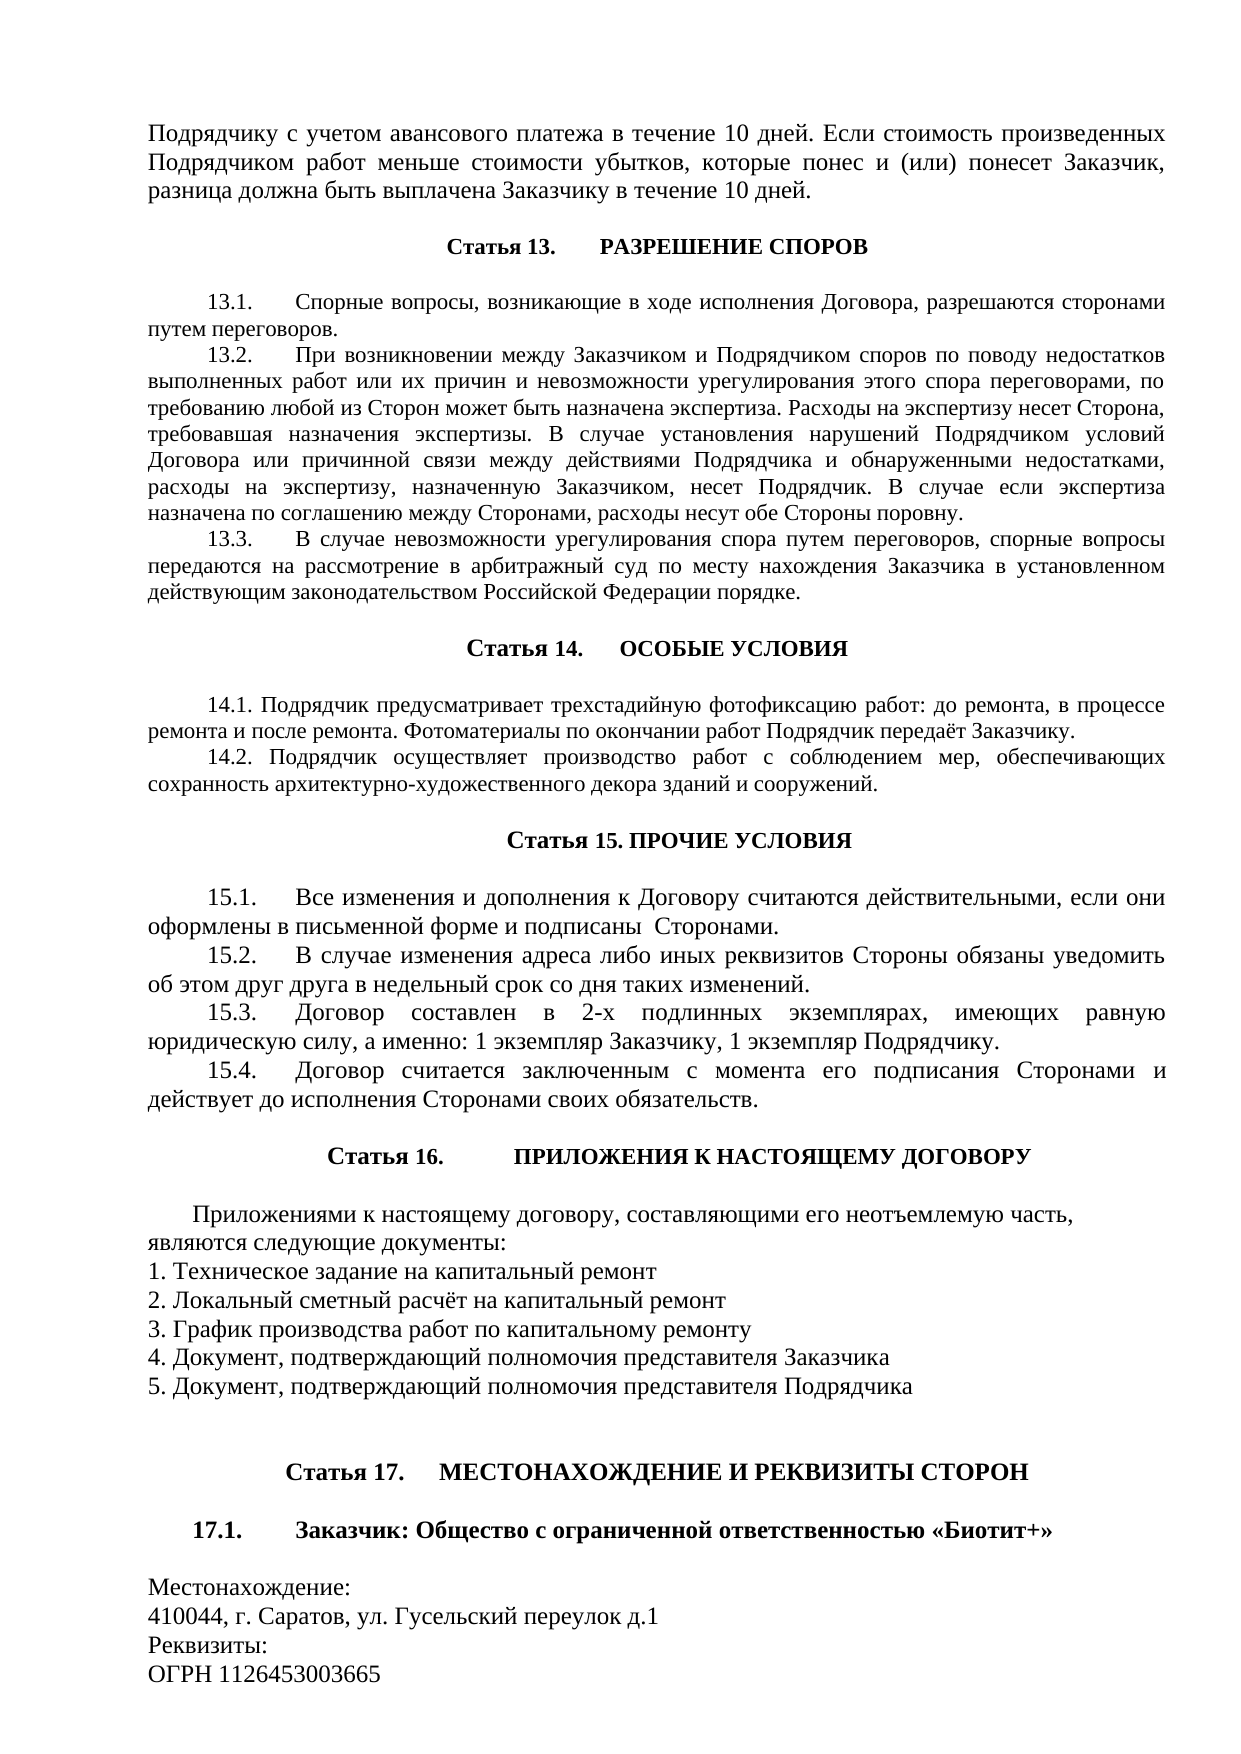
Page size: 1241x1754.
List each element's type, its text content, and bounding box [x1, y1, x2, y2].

text 410044, г. Саратов, ул. Гусельский переулок д.1 [148, 1601, 1167, 1630]
text Статья 15. ПРОЧИЕ УСЛОВИЯ [192, 825, 1167, 854]
text 2. Локальный сметный расчёт на капитальный ремонт [148, 1285, 1167, 1314]
text 13.1. Спорные вопросы, возникающие в ходе исполнения Договора, разрешаются сторонами путем переговоров. [148, 288, 1167, 341]
text Статья 14. ОСОБЫЕ УСЛОВИЯ [148, 633, 1167, 662]
text 1. Техническое задание на капитальный ремонт [148, 1256, 1167, 1285]
text Статья 17. МЕСТОНАХОЖДЕНИЕ И РЕКВИЗИТЫ СТОРОН [148, 1457, 1167, 1486]
text 5. Документ, подтверждающий полномочия представителя Подрядчика [148, 1371, 1167, 1400]
text 4. Документ, подтверждающий полномочия представителя Заказчика [148, 1342, 1167, 1371]
text 14.1. Подрядчик предусматривает трехстадийную фотофиксацию работ: до ремонта, в процессе ремонта и после ремонта. Фотоматериалы по окончании работ Подрядчик передаёт Заказчику. [148, 691, 1167, 743]
text 15.3. Договор составлен в 2-х подлинных экземплярах, имеющих равную юридическую силу, а именно: 1 экземпляр Заказчику, 1 экземпляр Подрядчику. [148, 997, 1167, 1055]
text Приложениями к настоящему договору, составляющими его неотъемлемую часть, являются следующие документы: [148, 1199, 1167, 1256]
text 14.2. Подрядчик осуществляет производство работ с соблюдением мер, обеспечивающих сохранность архитектурно-художественного декора зданий и сооружений. [148, 743, 1167, 796]
text Реквизиты: [148, 1630, 1167, 1659]
text 15.2. В случае изменения адреса либо иных реквизитов Стороны обязаны уведомить об этом друг друга в недельный срок со дня таких изменений. [148, 940, 1167, 997]
text 15.1. Все изменения и дополнения к Договору считаются действительными, если они оформлены в письменной форме и подписаны Сторонами. [148, 882, 1167, 940]
text 15.4. Договор считается заключенным с момента его подписания Сторонами и действует до исполнения Сторонами своих обязательств. [148, 1055, 1167, 1112]
text Местонахождение: [148, 1572, 1167, 1601]
text 17.1. Заказчик: Общество с ограниченной ответственностью «Биотит+» [148, 1515, 1167, 1544]
text 13.2. При возникновении между Заказчиком и Подрядчиком споров по поводу недостатков выполненных работ или их причин и невозможности урегулирования этого спора переговорами, по требованию любой из Сторон может быть назначена экспертиза. Расходы на экспертизу несет Сторона, требовавшая назначения экспертизы. В случае установления нарушений Подрядчиком условий Договора или причинной связи между действиями Подрядчика и обнаруженными недостатками, расходы на экспертизу, назначенную Заказчиком, несет Подрядчик. В случае если экспертиза назначена по соглашению между Сторонами, расходы несут обе Стороны поровну. [148, 341, 1167, 525]
text Статья 16. ПРИЛОЖЕНИЯ К НАСТОЯЩЕМУ ДОГОВОРУ [192, 1141, 1167, 1170]
text ОГРН 1126453003665 [148, 1659, 1167, 1687]
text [148, 118, 1167, 204]
text 3. График производства работ по капитальному ремонту [148, 1314, 1167, 1342]
text Статья 13. РАЗРЕШЕНИЕ СПОРОВ [148, 233, 1167, 259]
text 13.3. В случае невозможности урегулирования спора путем переговоров, спорные вопросы передаются на рассмотрение в арбитражный суд по месту нахождения Заказчика в установленном действующим законодательством Российской Федерации порядке. [148, 525, 1167, 604]
